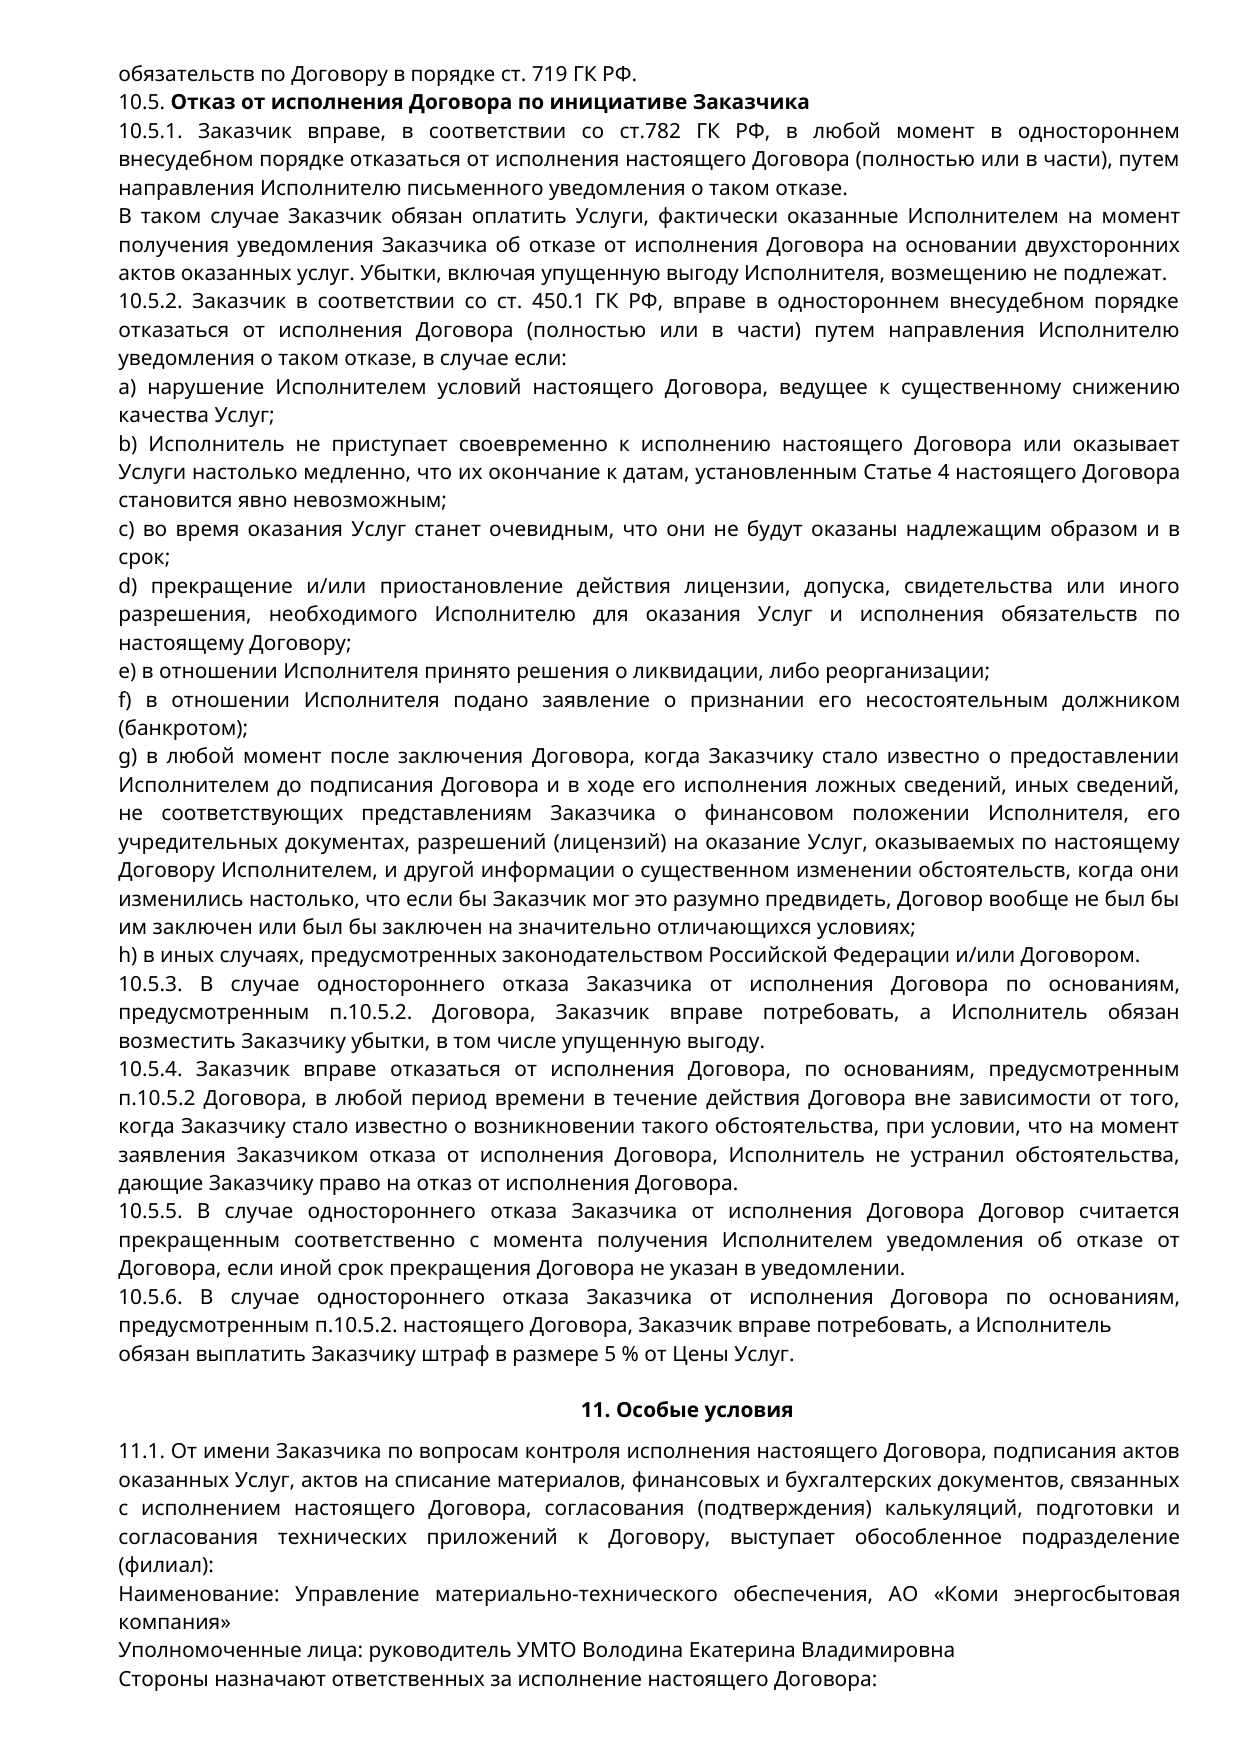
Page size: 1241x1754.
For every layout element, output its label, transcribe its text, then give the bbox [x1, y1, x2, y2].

text 10.5.1. Заказчик вправе, в соответствии со ст.782 ГК РФ, в любой момент в одностороннем внесудебном порядке отказаться от исполнения настоящего Договора (полностью или в части), путем направления Исполнителю письменного уведомления о таком отказе. [118, 116, 1181, 201]
text a) нарушение Исполнителем условий настоящего Договора, ведущее к существенному снижению качества Услуг; [118, 372, 1181, 429]
text h) в иных случаях, предусмотренных законодательством Российской Федерации и/или Договором. [118, 941, 1181, 969]
text c) во время оказания Услуг станет очевидным, что они не будут оказаны надлежащим образом и в срок; [118, 514, 1181, 571]
list Стороны назначают ответственных за исполнение настоящего Договора: [118, 1664, 1181, 1692]
text 10.5.2. Заказчик в соответствии со ст. 450.1 ГК РФ, вправе в одностороннем внесудебном порядке отказаться от исполнения Договора (полностью или в части) путем направления Исполнителю уведомления о таком отказе, в случае если: [118, 287, 1181, 372]
text b) Исполнитель не приступает своевременно к исполнению настоящего Договора или оказывает Услуги настолько медленно, что их окончание к датам, установленным Статье 4 настоящего Договора становится явно невозможным; [118, 429, 1181, 514]
list Уполномоченные лица: руководитель УМТО Володина Екатерина Владимировна [118, 1636, 1181, 1664]
text 10.5.3. В случае одностороннего отказа Заказчика от исполнения Договора по основаниям, предусмотренным п.10.5.2. Договора, Заказчик вправе потребовать, а Исполнитель обязан возместить Заказчику убытки, в том числе упущенную выгоду. [118, 969, 1181, 1054]
text 10.5. Отказ от исполнения Договора по инициативе Заказчика [118, 87, 1181, 116]
text g) в любой момент после заключения Договора, когда Заказчику стало известно о предоставлении Исполнителем до подписания Договора и в ходе его исполнения ложных сведений, иных сведений, не соответствующих представлениям Заказчика о финансовом положении Исполнителя, его учредительных документах, разрешений (лицензий) на оказание Услуг, оказываемых по настоящему Договору Исполнителем, и другой информации о существенном изменении обстоятельств, когда они изменились настолько, что если бы Заказчик мог это разумно предвидеть, Договор вообще не был бы им заключен или был бы заключен на значительно отличающихся условиях; [118, 742, 1181, 941]
text обязан выплатить Заказчику штраф в размере 5 % от Цены Услуг. [118, 1339, 1181, 1367]
text d) прекращение и/или приостановление действия лицензии, допуска, свидетельства или иного разрешения, необходимого Исполнителю для оказания Услуг и исполнения обязательств по настоящему Договору; [118, 571, 1181, 656]
list 11. Особые условия [193, 1396, 1181, 1424]
text 10.5.5. В случае одностороннего отказа Заказчика от исполнения Договора Договор считается прекращенным соответственно с момента получения Исполнителем уведомления об отказе от Договора, если иной срок прекращения Договора не указан в уведомлении. [118, 1197, 1181, 1282]
list 11.1. От имени Заказчика по вопросам контроля исполнения настоящего Договора, подписания актов оказанных Услуг, актов на списание материалов, финансовых и бухгалтерских документов, связанных с исполнением настоящего Договора, согласования (подтверждения) калькуляций, подготовки и согласования технических приложений к Договору, выступает обособленное подразделение (филиал): [118, 1437, 1181, 1579]
text В таком случае Заказчик обязан оплатить Услуги, фактически оказанные Исполнителем на момент получения уведомления Заказчика об отказе от исполнения Договора на основании двухсторонних актов оказанных услуг. Убытки, включая упущенную выгоду Исполнителя, возмещению не подлежат. [118, 201, 1181, 287]
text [118, 59, 1181, 87]
text f) в отношении Исполнителя подано заявление о признании его несостоятельным должником (банкротом); [118, 685, 1181, 742]
list Наименование: Управление материально-технического обеспечения, АО «Коми энергосбытовая компания» [118, 1579, 1181, 1636]
text 10.5.6. В случае одностороннего отказа Заказчика от исполнения Договора по основаниям, предусмотренным п.10.5.2. настоящего Договора, Заказчик вправе потребовать, а Исполнитель [118, 1282, 1181, 1339]
text 10.5.4. Заказчик вправе отказаться от исполнения Договора, по основаниям, предусмотренным п.10.5.2 Договора, в любой период времени в течение действия Договора вне зависимости от того, когда Заказчику стало известно о возникновении такого обстоятельства, при условии, что на момент заявления Заказчиком отказа от исполнения Договора, Исполнитель не устранил обстоятельства, дающие Заказчику право на отказ от исполнения Договора. [118, 1054, 1181, 1197]
text e) в отношении Исполнителя принято решения о ликвидации, либо реорганизации; [118, 656, 1181, 685]
